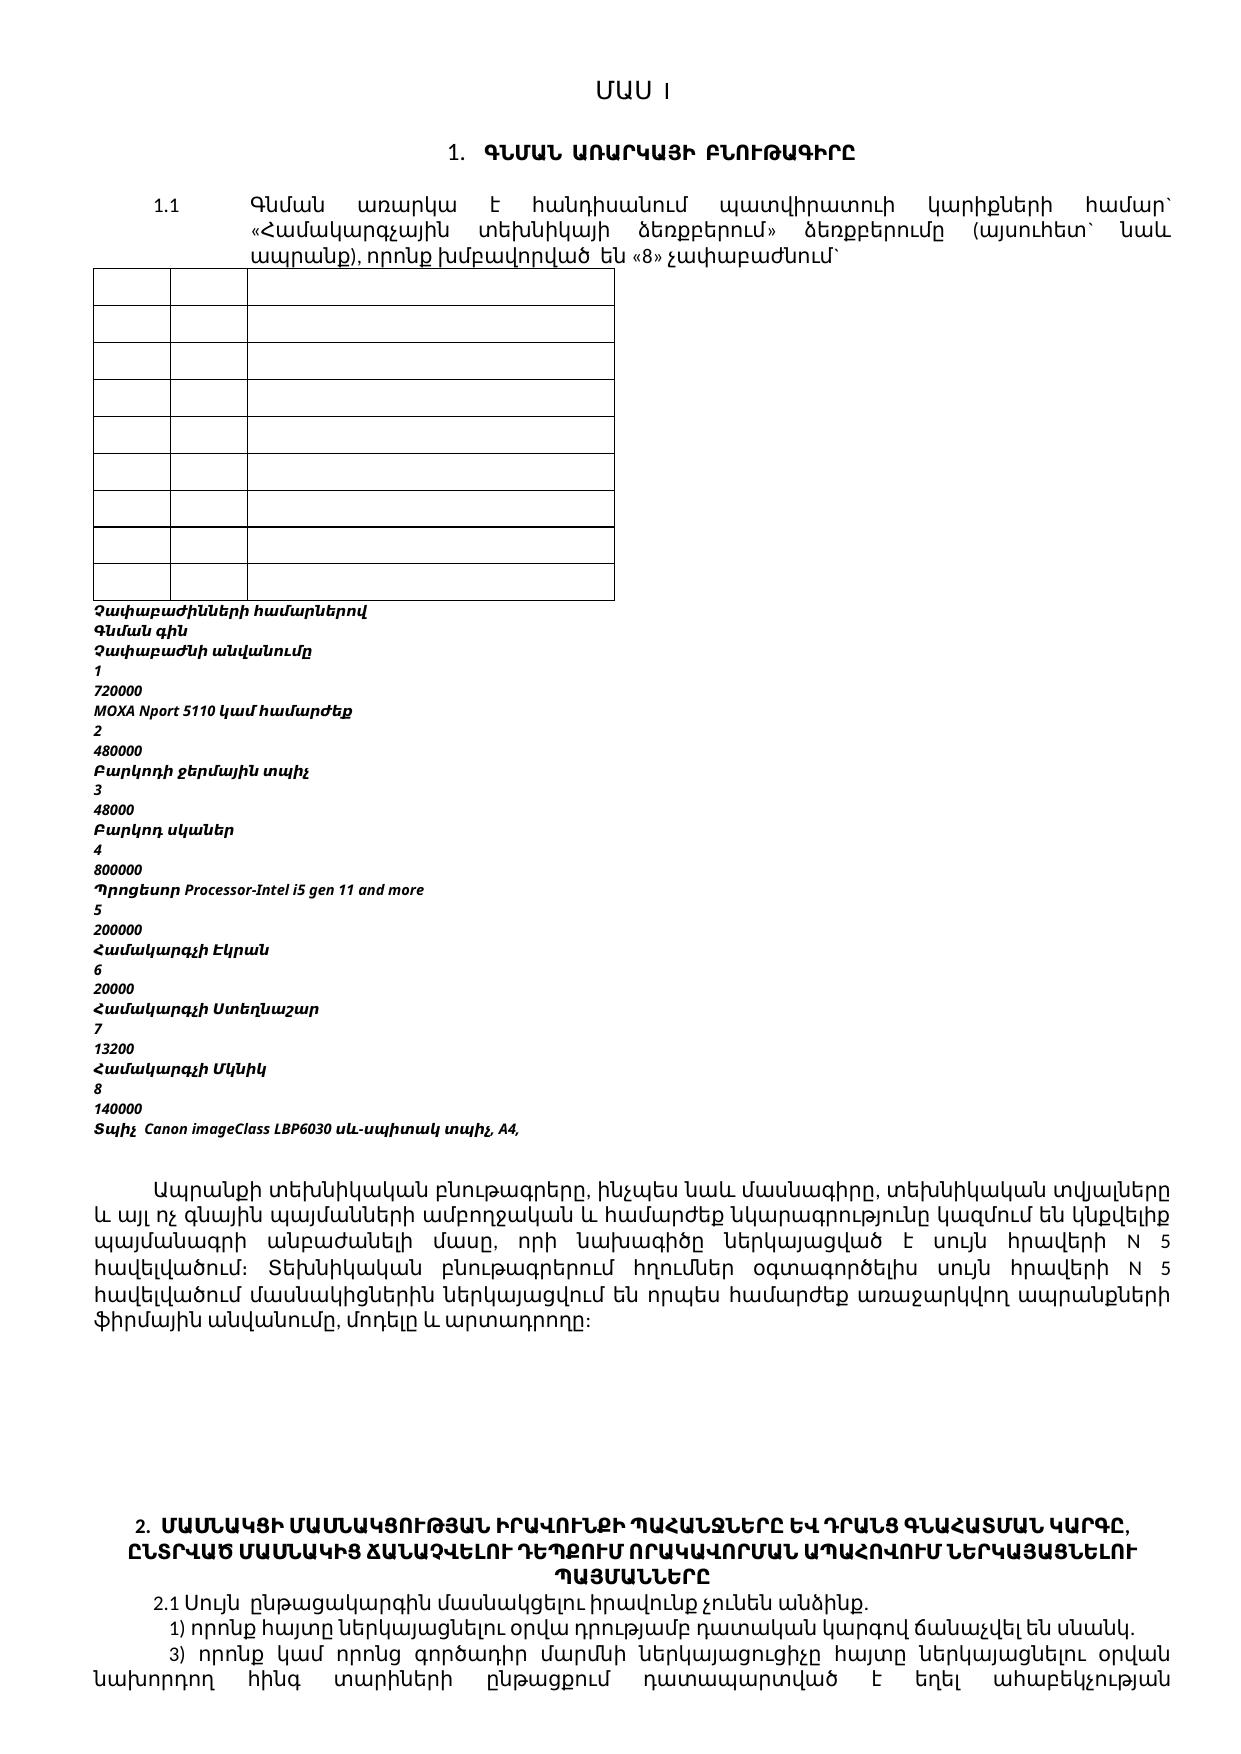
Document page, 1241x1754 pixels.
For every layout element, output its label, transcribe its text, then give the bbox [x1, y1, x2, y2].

text 1) որոնք հայտը ներկայացնելու օրվա դրությամբ դատական կարգով ճանաչվել են սնանկ. [94, 1615, 1171, 1641]
text ՄԱՍ I [94, 75, 1171, 106]
text Ապրանքի տեխնիկական բնութագրերը, ինչպես նաև մասնագիրը, տեխնիկական տվյալները և այլ ոչ գնային պայմանների ամբողջական և համարժեք նկարագրությունը կազմում են կնքվելիք պայմանագրի անբաժանելի մասը, որի նախագիծը ներկայացված է սույն հրավերի N 5 հավելվածում։ Տեխնիկական բնութագրերում հղումներ օգտագործելիս սույն հրավերի N 5 հավելվածում մասնակիցներին ներկայացվում են որպես համարժեք առաջարկվող ապրանքների ֆիրմային անվանումը, մոդելը և արտադրողը: [94, 1177, 1171, 1333]
list ԳՆՄԱՆ ԱՌԱՐԿԱՅԻ ԲՆՈՒԹԱԳԻՐԸ [131, 136, 1171, 167]
text 2. ՄԱՍՆԱԿՑԻ ՄԱՍՆԱԿՑՈՒԹՅԱՆ ԻՐԱՎՈՒՆՔԻ ՊԱՀԱՆՋՆԵՐԸ ԵՎ ԴՐԱՆՑ ԳՆԱՀԱՏՄԱՆ ԿԱՐԳԸ, ԸՆՏՐՎԱԾ ՄԱՍՆԱԿԻՑ ՃԱՆԱՉՎԵԼՈՒ ԴԵՊՔՈՒՄ ՈՐԱԿԱՎՈՐՄԱՆ ԱՊԱՀՈՎՈՒՄ ՆԵՐԿԱՅԱՑՆԵԼՈՒ ՊԱՅՄԱՆՆԵՐԸ [94, 1514, 1171, 1590]
text 2.1 Սույն ընթացակարգին մասնակցելու իրավունք չունեն անձինք. [94, 1590, 1171, 1615]
subtitle Գնման առարկա է հանդիսանում պատվիրատուի կարիքների համար` «Համակարգչային տեխնիկայի ձեռքբերում» ձեռքբերումը (այսուհետ` նաև ապրանք), որոնք խմբավորված են «8» չափաբաժնում` [153, 192, 1171, 268]
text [94, 1641, 1171, 1692]
